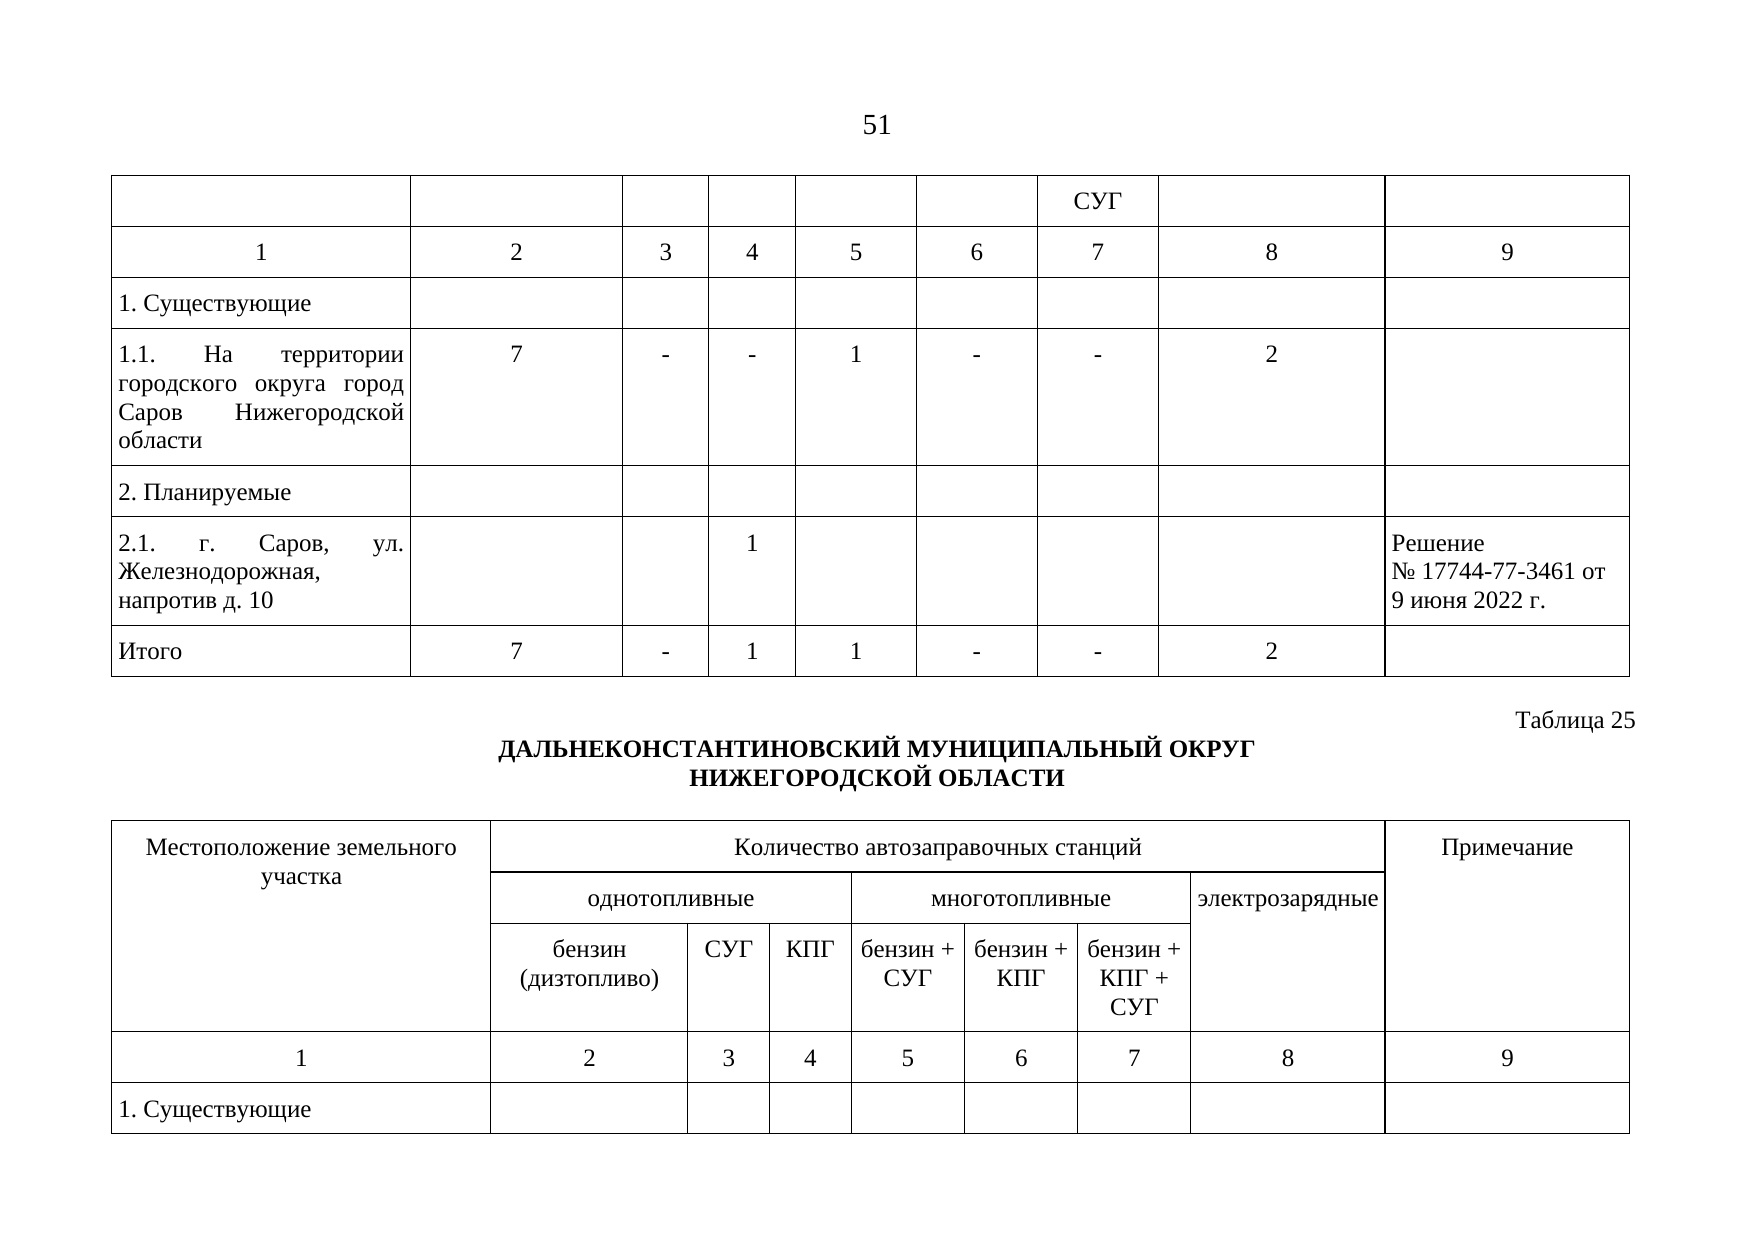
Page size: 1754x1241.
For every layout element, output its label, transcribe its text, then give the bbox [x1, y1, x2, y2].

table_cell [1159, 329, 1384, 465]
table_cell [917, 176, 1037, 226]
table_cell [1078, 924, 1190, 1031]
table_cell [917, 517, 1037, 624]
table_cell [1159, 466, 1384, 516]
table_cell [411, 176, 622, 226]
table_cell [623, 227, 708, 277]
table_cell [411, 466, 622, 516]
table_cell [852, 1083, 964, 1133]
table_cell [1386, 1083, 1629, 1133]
text Таблица 25 [118, 705, 1636, 734]
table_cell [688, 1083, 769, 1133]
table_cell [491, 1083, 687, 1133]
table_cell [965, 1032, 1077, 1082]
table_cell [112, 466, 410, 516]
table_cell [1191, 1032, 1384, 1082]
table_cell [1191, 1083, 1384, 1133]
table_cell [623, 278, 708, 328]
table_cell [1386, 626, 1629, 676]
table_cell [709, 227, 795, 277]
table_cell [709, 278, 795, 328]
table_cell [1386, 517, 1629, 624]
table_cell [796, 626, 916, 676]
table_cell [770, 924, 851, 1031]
title ДАЛЬНЕКОНСТАНТИНОВСКИЙ МУНИЦИПАЛЬНЫЙ ОКРУГ [118, 734, 1636, 763]
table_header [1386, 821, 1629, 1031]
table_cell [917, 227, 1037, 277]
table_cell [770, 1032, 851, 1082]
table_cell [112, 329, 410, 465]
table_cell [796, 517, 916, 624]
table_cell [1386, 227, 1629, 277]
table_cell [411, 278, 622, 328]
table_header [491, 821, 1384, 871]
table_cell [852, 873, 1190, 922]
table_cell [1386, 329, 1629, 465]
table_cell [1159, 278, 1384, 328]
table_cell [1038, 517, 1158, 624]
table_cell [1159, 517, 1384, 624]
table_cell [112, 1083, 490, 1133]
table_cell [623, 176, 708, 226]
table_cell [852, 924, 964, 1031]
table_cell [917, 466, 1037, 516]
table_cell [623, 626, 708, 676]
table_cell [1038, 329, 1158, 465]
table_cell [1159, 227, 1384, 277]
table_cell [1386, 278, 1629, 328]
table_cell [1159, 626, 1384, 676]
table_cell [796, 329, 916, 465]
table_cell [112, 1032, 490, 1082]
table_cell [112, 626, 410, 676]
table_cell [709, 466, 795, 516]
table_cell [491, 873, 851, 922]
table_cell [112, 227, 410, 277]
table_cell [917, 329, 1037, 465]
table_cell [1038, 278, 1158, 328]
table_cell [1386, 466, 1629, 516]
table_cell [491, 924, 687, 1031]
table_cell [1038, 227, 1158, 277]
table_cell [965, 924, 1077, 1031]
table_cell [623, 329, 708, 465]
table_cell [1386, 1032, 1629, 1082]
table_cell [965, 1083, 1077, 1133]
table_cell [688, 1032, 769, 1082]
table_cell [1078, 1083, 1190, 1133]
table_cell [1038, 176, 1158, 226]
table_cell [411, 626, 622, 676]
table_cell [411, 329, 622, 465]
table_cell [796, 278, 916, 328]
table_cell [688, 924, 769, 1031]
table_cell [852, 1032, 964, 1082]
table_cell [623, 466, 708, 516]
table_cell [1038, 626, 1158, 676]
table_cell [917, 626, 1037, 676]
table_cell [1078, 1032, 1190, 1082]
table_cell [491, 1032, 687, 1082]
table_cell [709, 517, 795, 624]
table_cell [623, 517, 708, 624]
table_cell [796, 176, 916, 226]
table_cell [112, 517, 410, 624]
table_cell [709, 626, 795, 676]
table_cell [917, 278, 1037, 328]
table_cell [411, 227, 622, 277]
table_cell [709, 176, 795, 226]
title НИЖЕГОРОДСКОЙ ОБЛАСТИ [118, 763, 1636, 792]
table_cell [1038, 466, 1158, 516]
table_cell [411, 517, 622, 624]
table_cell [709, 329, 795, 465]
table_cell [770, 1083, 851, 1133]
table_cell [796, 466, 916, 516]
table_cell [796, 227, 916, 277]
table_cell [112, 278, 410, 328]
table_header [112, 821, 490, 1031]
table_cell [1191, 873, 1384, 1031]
